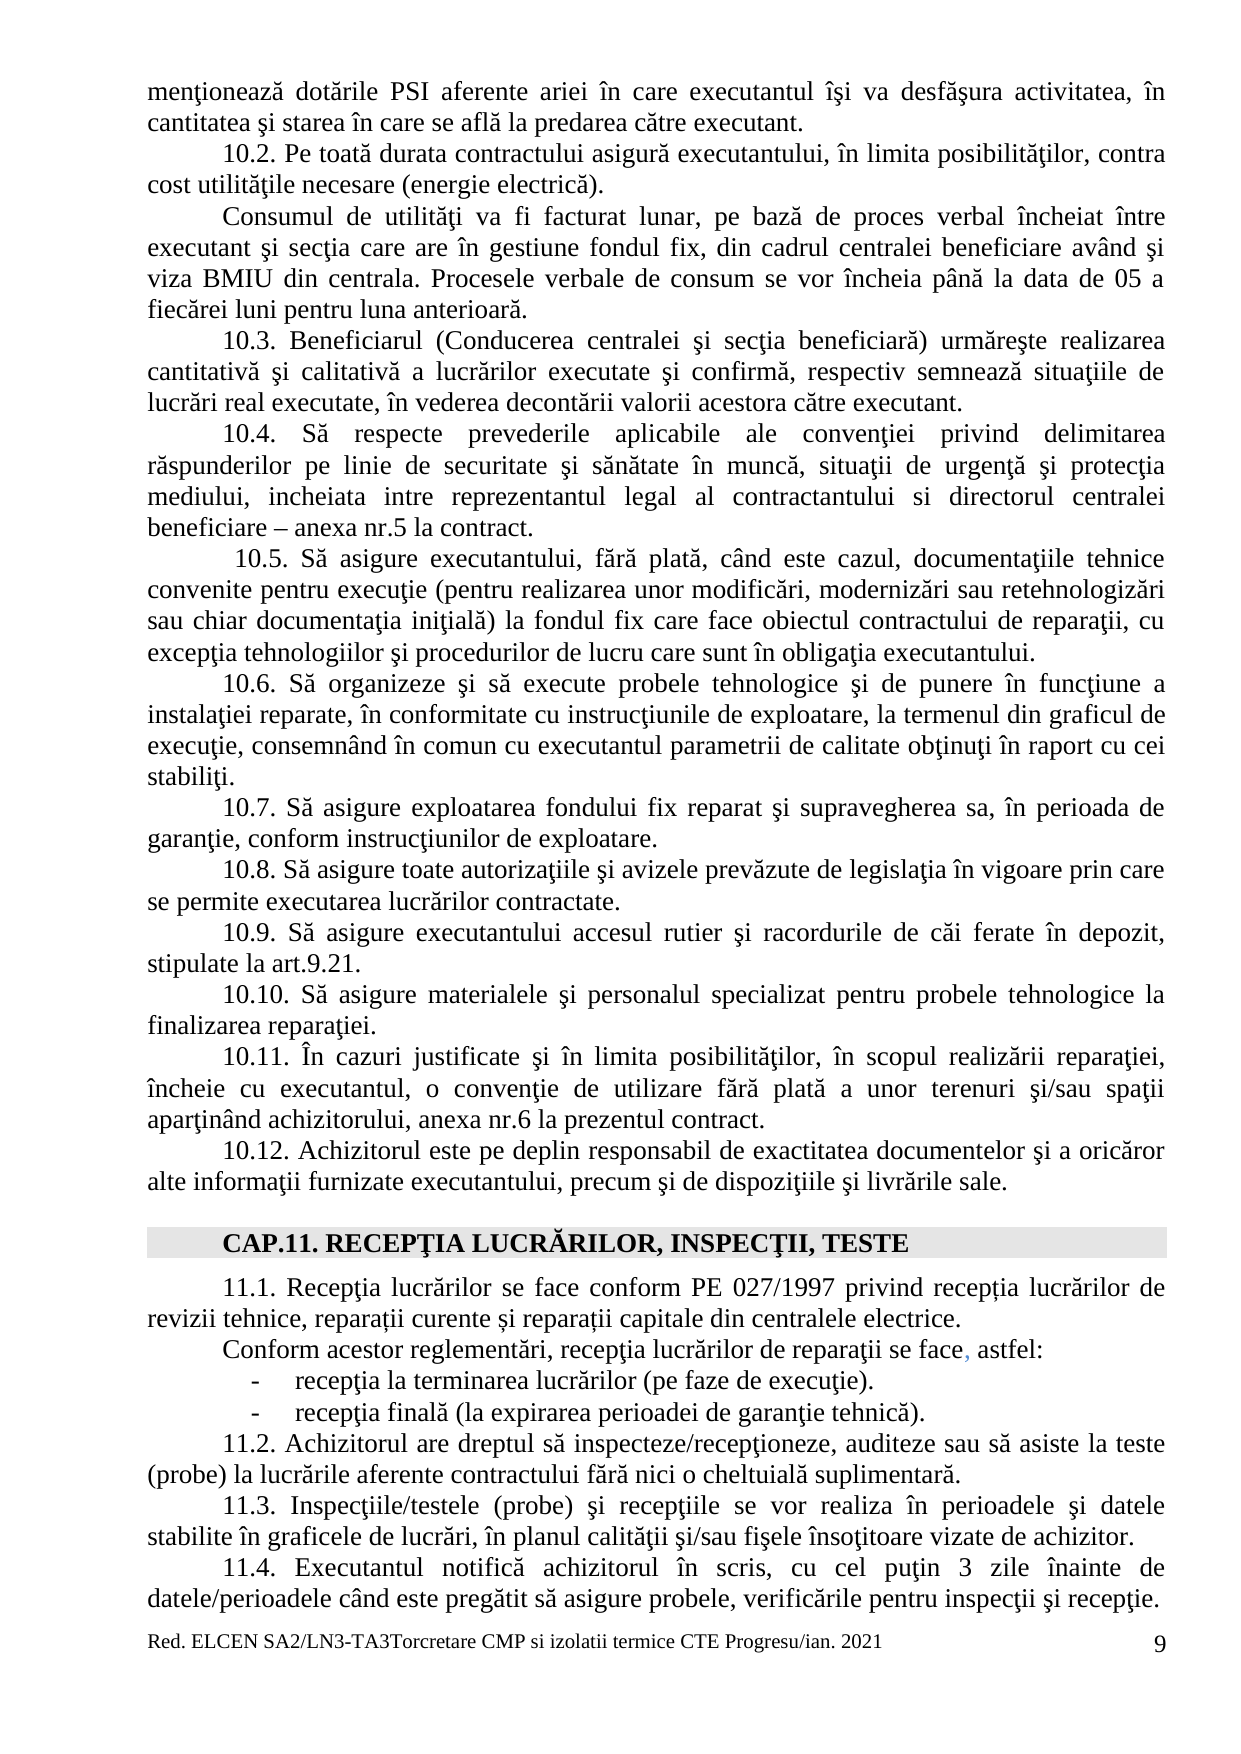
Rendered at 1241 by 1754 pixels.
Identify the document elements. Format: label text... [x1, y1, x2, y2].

text CAP.11. RECEPŢIA LUCRĂRILOR, INSPECŢII, TESTE [147, 1227, 1167, 1258]
text 11.2. Achizitorul are dreptul să inspecteze/recepţioneze, auditeze sau să asiste la teste (probe) la lucrările aferente contractului fără nici o cheltuială suplimentară. [147, 1427, 1167, 1489]
text 10.5. Să asigure executantului, fără plată, când este cazul, documentaţiile tehnice convenite pentru execuţie (pentru realizarea unor modificări, modernizări sau retehnologizări sau chiar documentaţia iniţială) la fondul fix care face obiectul contractului de reparaţii, cu excepţia tehnologiilor şi procedurilor de lucru care sunt în obligaţia executantului. [147, 542, 1167, 667]
text Consumul de utilităţi va fi facturat lunar, pe bază de proces verbal încheiat între executant şi secţia care are în gestiune fondul fix, din cadrul centralei beneficiare având şi viza BMIU din centrala. Procesele verbale de consum se vor încheia până la data de 05 a fiecărei luni pentru luna anterioară. [147, 199, 1167, 324]
text 10.7. Să asigure exploatarea fondului fix reparat şi supravegherea sa, în perioada de garanţie, conform instrucţiunilor de exploatare. [147, 791, 1167, 854]
text 10.4. Să respecte prevederile aplicabile ale convenţiei privind delimitarea răspunderilor pe linie de securitate şi sănătate în muncă, situaţii de urgenţă şi protecţia mediului, incheiata intre reprezentantul legal al contractantului si directorul centralei beneficiare – anexa nr.5 la contract. [147, 418, 1167, 542]
text 10.11. În cazuri justificate şi în limita posibilităţilor, în scopul realizării reparaţiei, încheie cu executantul, o convenţie de utilizare fără plată a unor terenuri şi/sau spaţii aparţinând achizitorului, anexa nr.6 la prezentul contract. [147, 1041, 1167, 1134]
text 10.3. Beneficiarul (Conducerea centralei şi secţia beneficiară) urmăreşte realizarea cantitativă şi calitativă a lucrărilor executate şi confirmă, respectiv semnează situaţiile de lucrări real executate, în vederea decontării valorii acestora către executant. [147, 324, 1167, 418]
list recepţia finală (la expirarea perioadei de garanţie tehnică). [147, 1396, 1167, 1427]
text 10.8. Să asigure toate autorizaţiile şi avizele prevăzute de legislaţia în vigoare prin care se permite executarea lucrărilor contractate. [147, 854, 1167, 916]
text Conform acestor reglementări, recepţia lucrărilor de reparaţii se face, astfel: [147, 1333, 1167, 1364]
text 10.6. Să organizeze şi să execute probele tehnologice şi de punere în funcţiune a instalaţiei reparate, în conformitate cu instrucţiunile de exploatare, la termenul din graficul de execuţie, consemnând în comun cu executantul parametrii de calitate obţinuţi în raport cu cei stabiliţi. [147, 667, 1167, 791]
text 11.4. Executantul notifică achizitorul în scris, cu cel puţin 3 zile înainte de datele/perioadele când este pregătit să asigure probele, verificările pentru inspecţii şi recepţie. [147, 1551, 1167, 1614]
list recepţia la terminarea lucrărilor (pe faze de execuţie). [147, 1364, 1167, 1396]
text 11.3. Inspecţiile/testele (probe) şi recepţiile se vor realiza în perioadele şi datele stabilite în graficele de lucrări, în planul calităţii şi/sau fişele însoţitoare vizate de achizitor. [147, 1489, 1167, 1551]
text 10.12. Achizitorul este pe deplin responsabil de exactitatea documentelor şi a oricăror alte informaţii furnizate executantului, precum şi de dispoziţiile şi livrările sale. [147, 1134, 1167, 1196]
text 11.1. Recepţia lucrărilor se face conform PE 027/1997 privind recepția lucrărilor de revizii tehnice, reparații curente și reparații capitale din centralele electrice. [147, 1271, 1167, 1333]
text 10.2. Pe toată durata contractului asigură executantului, în limita posibilităţilor, contra cost utilităţile necesare (energie electrică). [147, 137, 1167, 199]
text 10.10. Să asigure materialele şi personalul specializat pentru probele tehnologice la finalizarea reparaţiei. [147, 978, 1167, 1041]
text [147, 75, 1167, 137]
text 10.9. Să asigure executantului accesul rutier şi racordurile de căi ferate în depozit, stipulate la art.9.21. [147, 916, 1167, 978]
